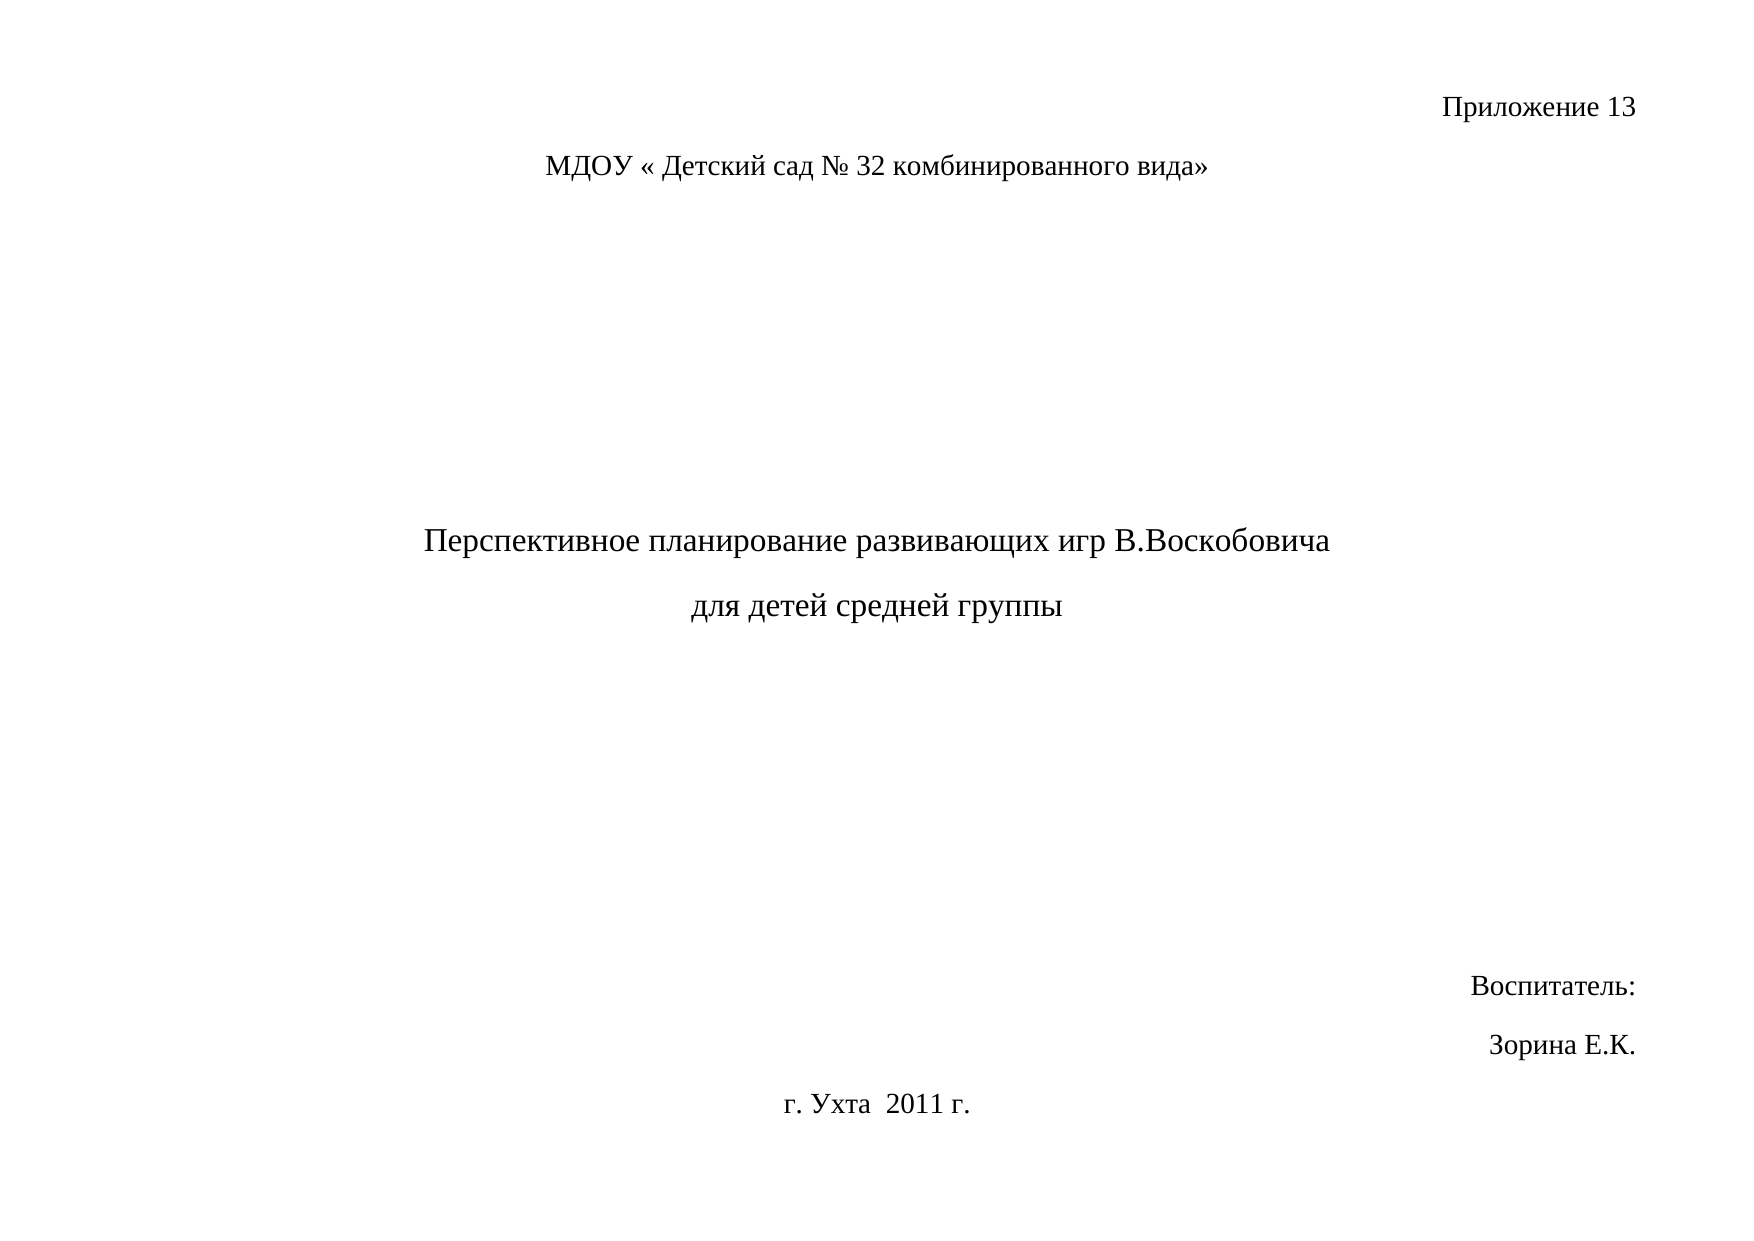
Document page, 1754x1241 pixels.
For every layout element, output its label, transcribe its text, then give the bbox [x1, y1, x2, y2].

text Перспективное планирование развивающих игр В.Воскобовича [118, 520, 1636, 558]
text для детей средней группы [118, 585, 1636, 623]
text Воспитатель: [118, 968, 1636, 1001]
text г. Ухта 2011 г. [118, 1087, 1636, 1120]
text Зорина Е.К. [118, 1027, 1636, 1061]
text МДОУ « Детский сад № 32 комбинированного вида» [118, 148, 1636, 182]
text Приложение 13 [118, 89, 1636, 122]
